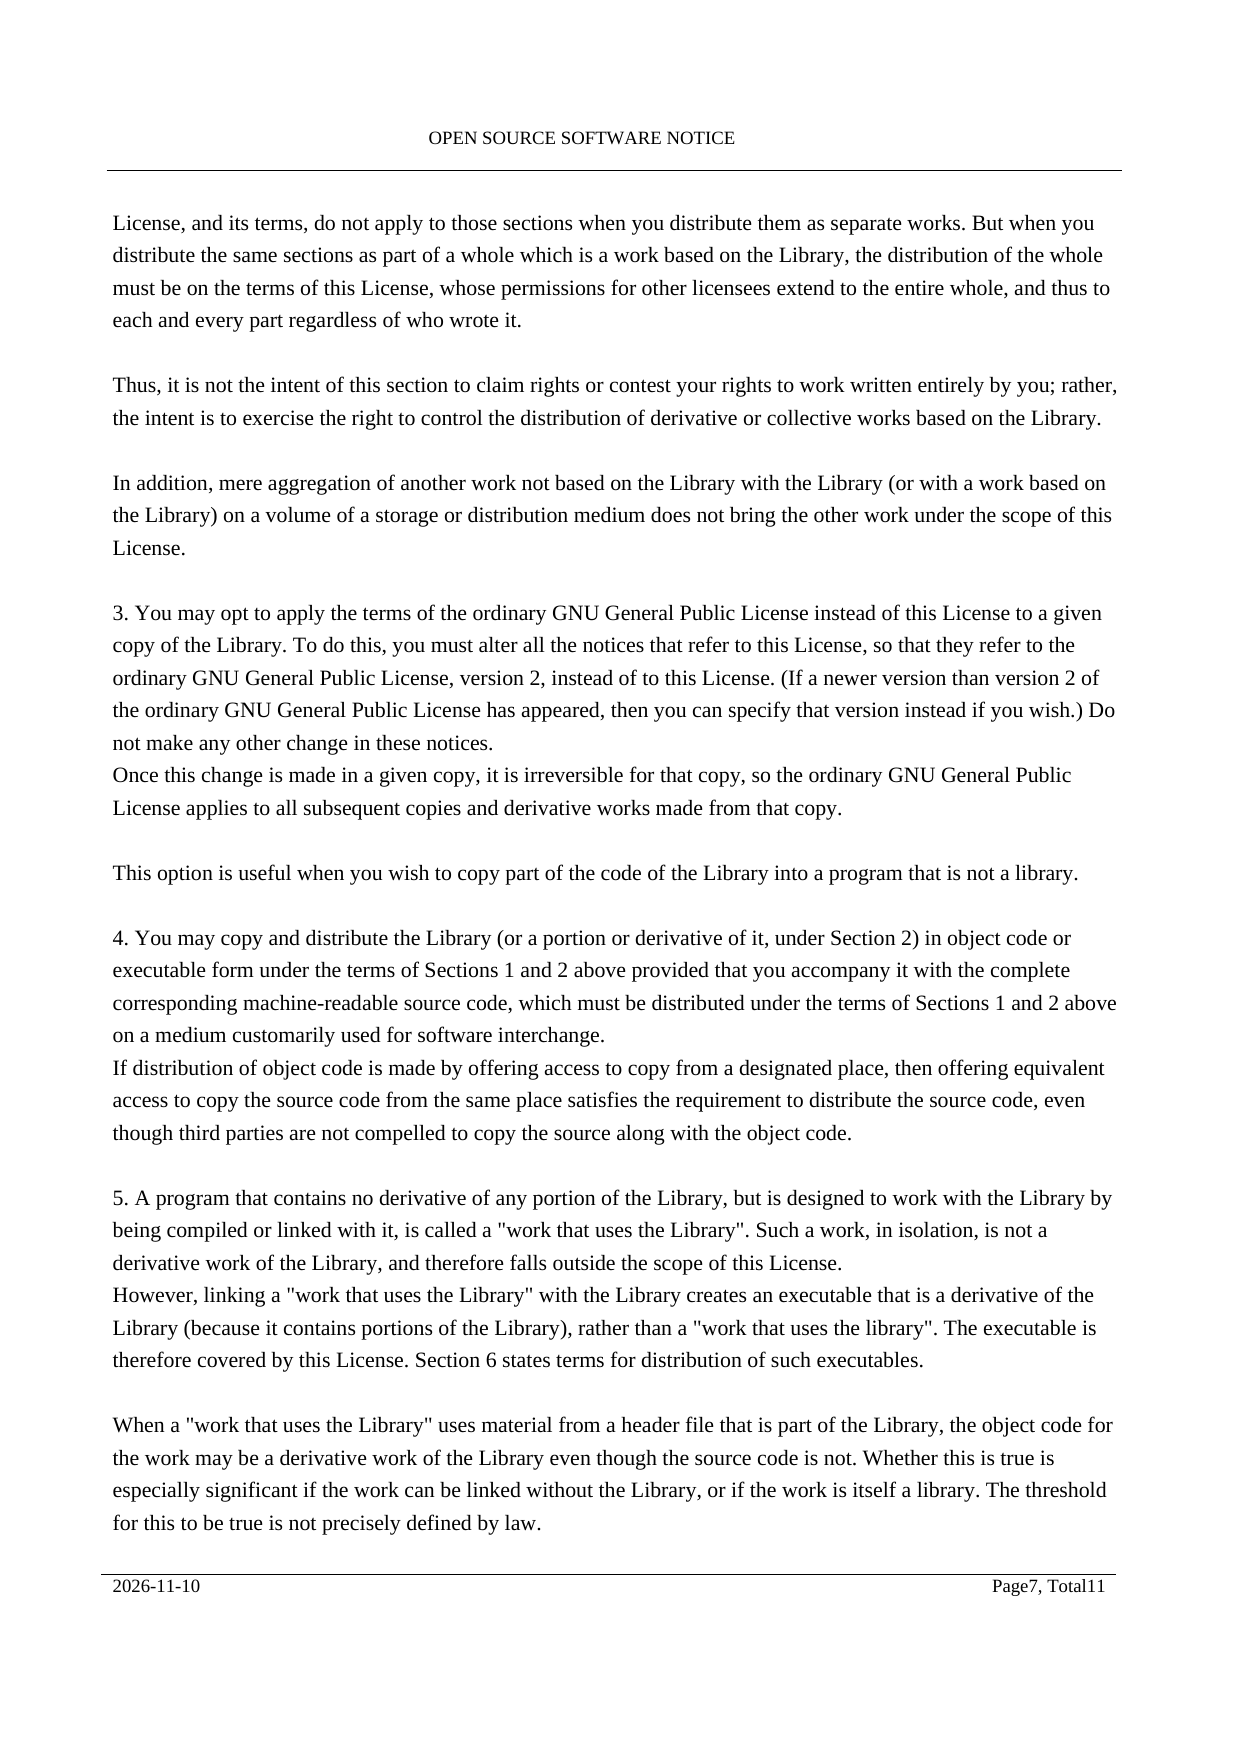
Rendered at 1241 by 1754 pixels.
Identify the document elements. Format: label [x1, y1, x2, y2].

text [112, 206, 1128, 1539]
